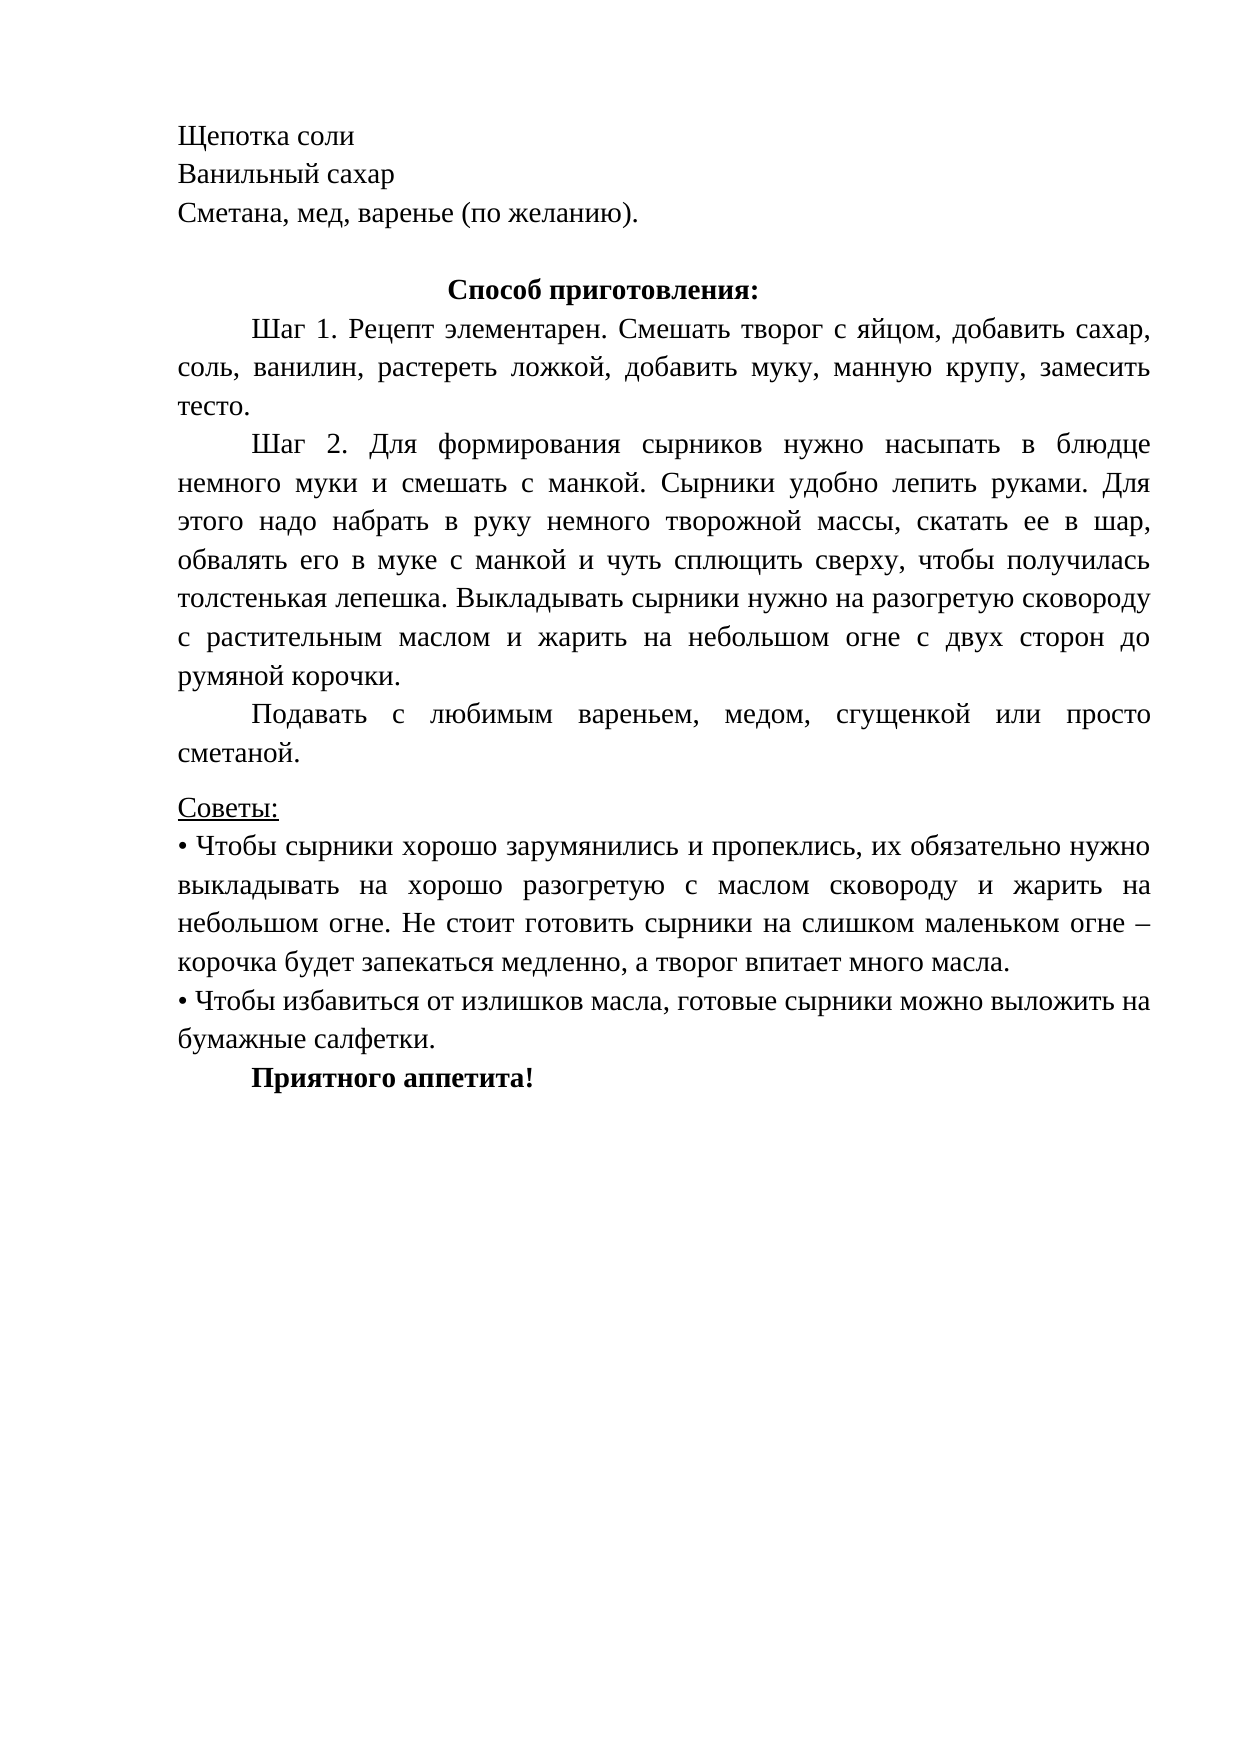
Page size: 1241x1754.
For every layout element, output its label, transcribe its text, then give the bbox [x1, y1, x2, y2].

text • Чтобы сырники хорошо зарумянились и пропеклись, их обязательно нужно выкладывать на хорошо разогретую с маслом сковороду и жарить на небольшом огне. Не стоит готовить сырники на слишком маленьком огне – корочка будет запекаться медленно, а творог впитает много масла. [177, 828, 1152, 978]
text Щепотка соли [177, 118, 1152, 152]
text Ванильный сахар [177, 157, 1152, 190]
text Сметана, мед, варенье (по желанию). [177, 195, 1152, 229]
text Приятного аппетита! [177, 1060, 1152, 1093]
text • Чтобы избавиться от излишков масла, готовые сырники можно выложить на бумажные салфетки. [177, 983, 1152, 1055]
text Советы: [177, 790, 1152, 823]
text Шаг 1. Рецепт элементарен. Смешать творог с яйцом, добавить сахар, соль, ванилин, растереть ложкой, добавить муку, манную крупу, замесить тесто. [177, 311, 1152, 421]
text Подавать с любимым вареньем, медом, сгущенкой или просто сметаной. [177, 696, 1152, 768]
text Шаг 2. Для формирования сырников нужно насыпать в блюдце немного муки и смешать с манкой. Сырники удобно лепить руками. Для этого надо набрать в руку немного творожной массы, скатать ее в шар, обвалять его в муке с манкой и чуть сплющить сверху, чтобы получилась толстенькая лепешка. Выкладывать сырники нужно на разогретую сковороду с растительным маслом и жарить на небольшом огне с двух сторон до румяной корочки. [177, 426, 1152, 691]
text Способ приготовления: [177, 272, 1152, 306]
